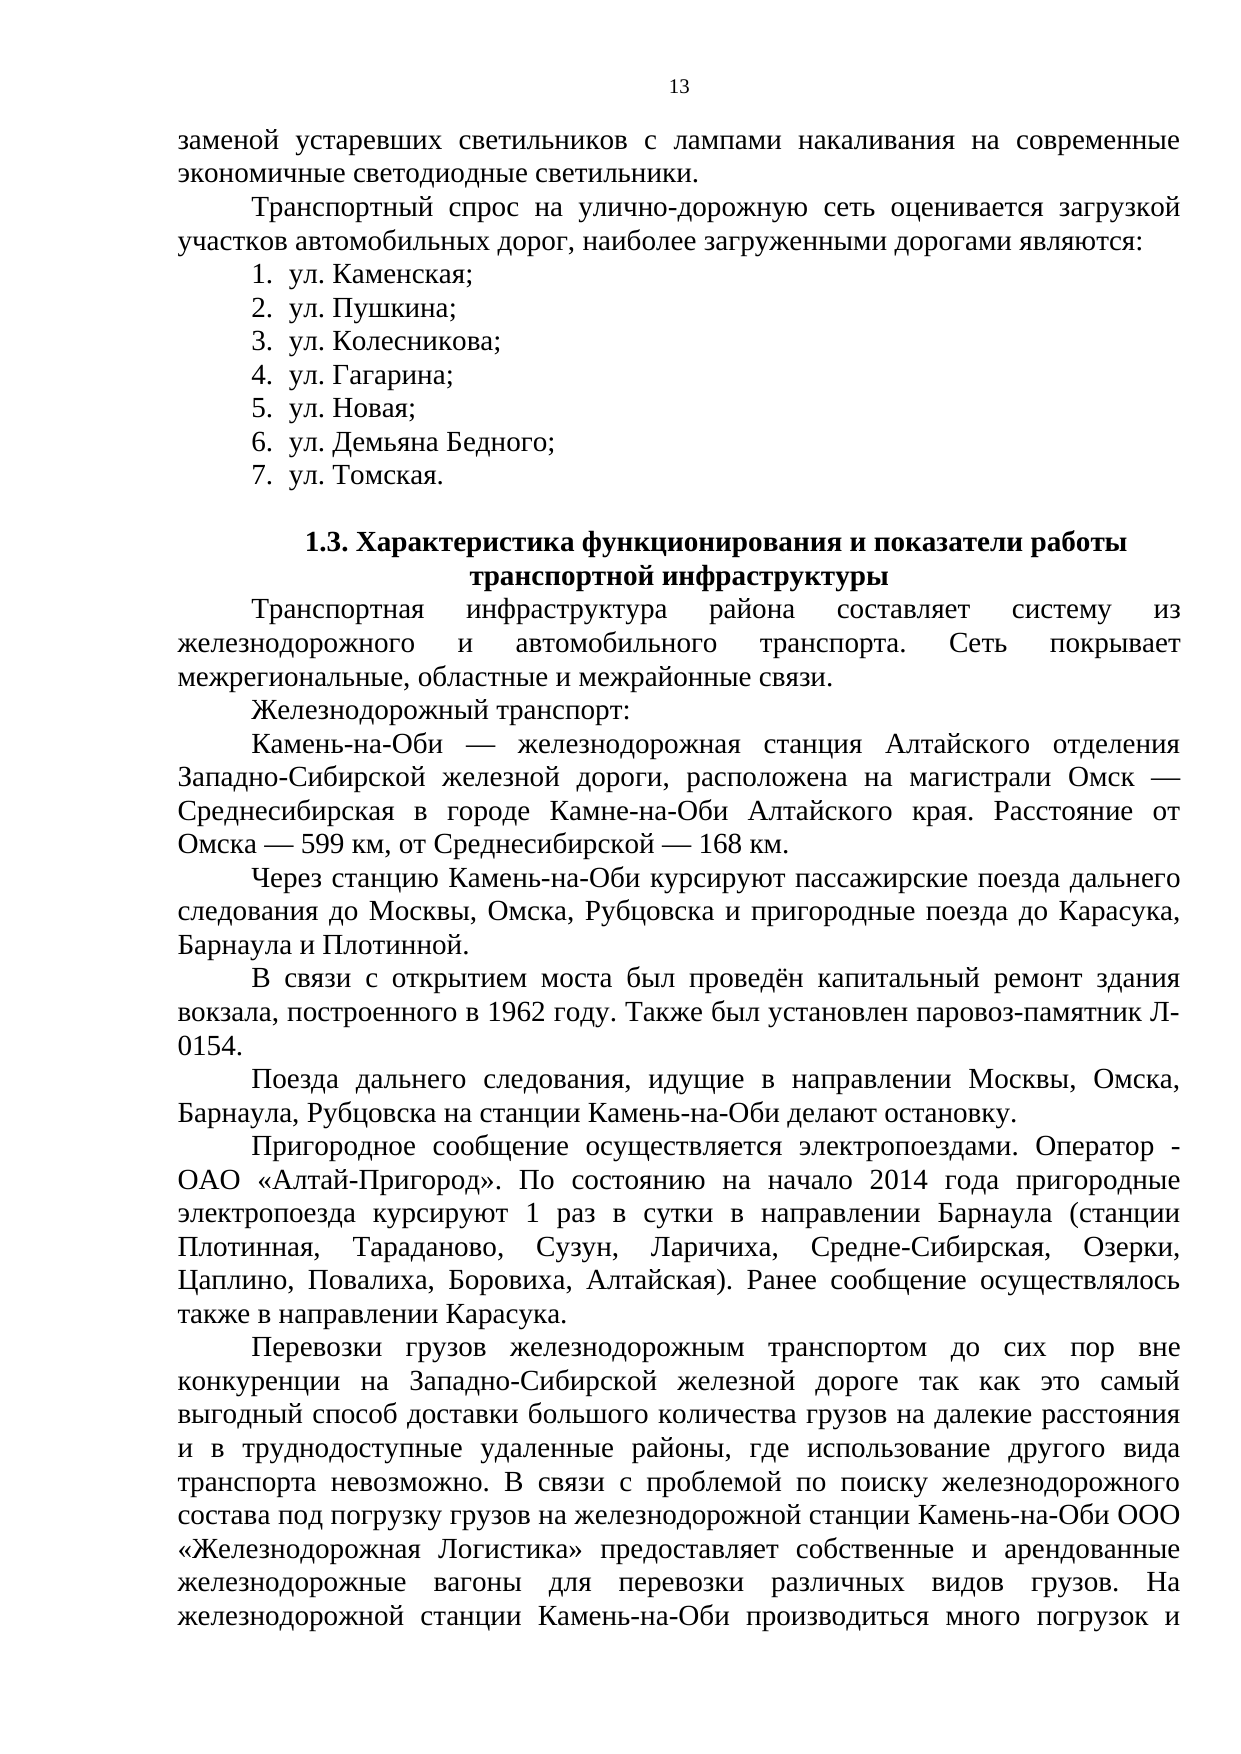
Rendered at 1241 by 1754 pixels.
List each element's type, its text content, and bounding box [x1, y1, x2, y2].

text Пригородное сообщение осуществляется электропоездами. Оператор - ОАО «Алтай-Пригород». По состоянию на начало 2014 года пригородные электропоезда курсируют 1 раз в сутки в направлении Барнаула (станции Плотинная, Тараданово, Сузун, Ларичиха, Средне-Сибирская, Озерки, Цаплино, Повалиха, Боровиха, Алтайская). Ранее сообщение осуществлялось также в направлении Карасука. [177, 1128, 1181, 1329]
text В связи с открытием моста был проведён капитальный ремонт здания вокзала, построенного в 1962 году. Также был установлен паровоз-памятник Л-0154. [177, 961, 1181, 1061]
list ул. Новая; [251, 390, 1181, 424]
list ул. Демьяна Бедного; [251, 424, 1181, 457]
list ул. Колесникова; [251, 323, 1181, 357]
text Камень-на-Оби — железнодорожная станция Алтайского отделения Западно-Сибирской железной дороги, расположена на магистрали Омск — Среднесибирская в городе Камне-на-Оби Алтайского края. Расстояние от Омска — 599 км, от Среднесибирской — 168 км. [177, 726, 1181, 860]
text Транспортный спрос на улично-дорожную сеть оценивается загрузкой участков автомобильных дорог, наиболее загруженными дорогами являются: [177, 189, 1181, 256]
list ул. Гагарина; [251, 357, 1181, 390]
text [177, 122, 1181, 189]
list ул. Пушкина; [251, 290, 1181, 323]
text 1.3. Характеристика функционирования и показатели работы транспортной инфраструктуры [177, 524, 1181, 592]
text Железнодорожный транспорт: [177, 692, 1181, 726]
text Транспортная инфраструктура района составляет систему из железнодорожного и автомобильного транспорта. Сеть покрывает межрегиональные, областные и межрайонные связи. [177, 592, 1181, 692]
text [177, 1329, 1181, 1631]
list ул. Каменская; [251, 256, 1181, 290]
text Через станцию Камень-на-Оби курсируют пассажирские поезда дальнего следования до Москвы, Омска, Рубцовска и пригородные поезда до Карасука, Барнаула и Плотинной. [177, 860, 1181, 961]
list ул. Томская. [251, 457, 1181, 491]
text Поезда дальнего следования, идущие в направлении Москвы, Омска, Барнаула, Рубцовска на станции Камень-на-Оби делают остановку. [177, 1061, 1181, 1128]
